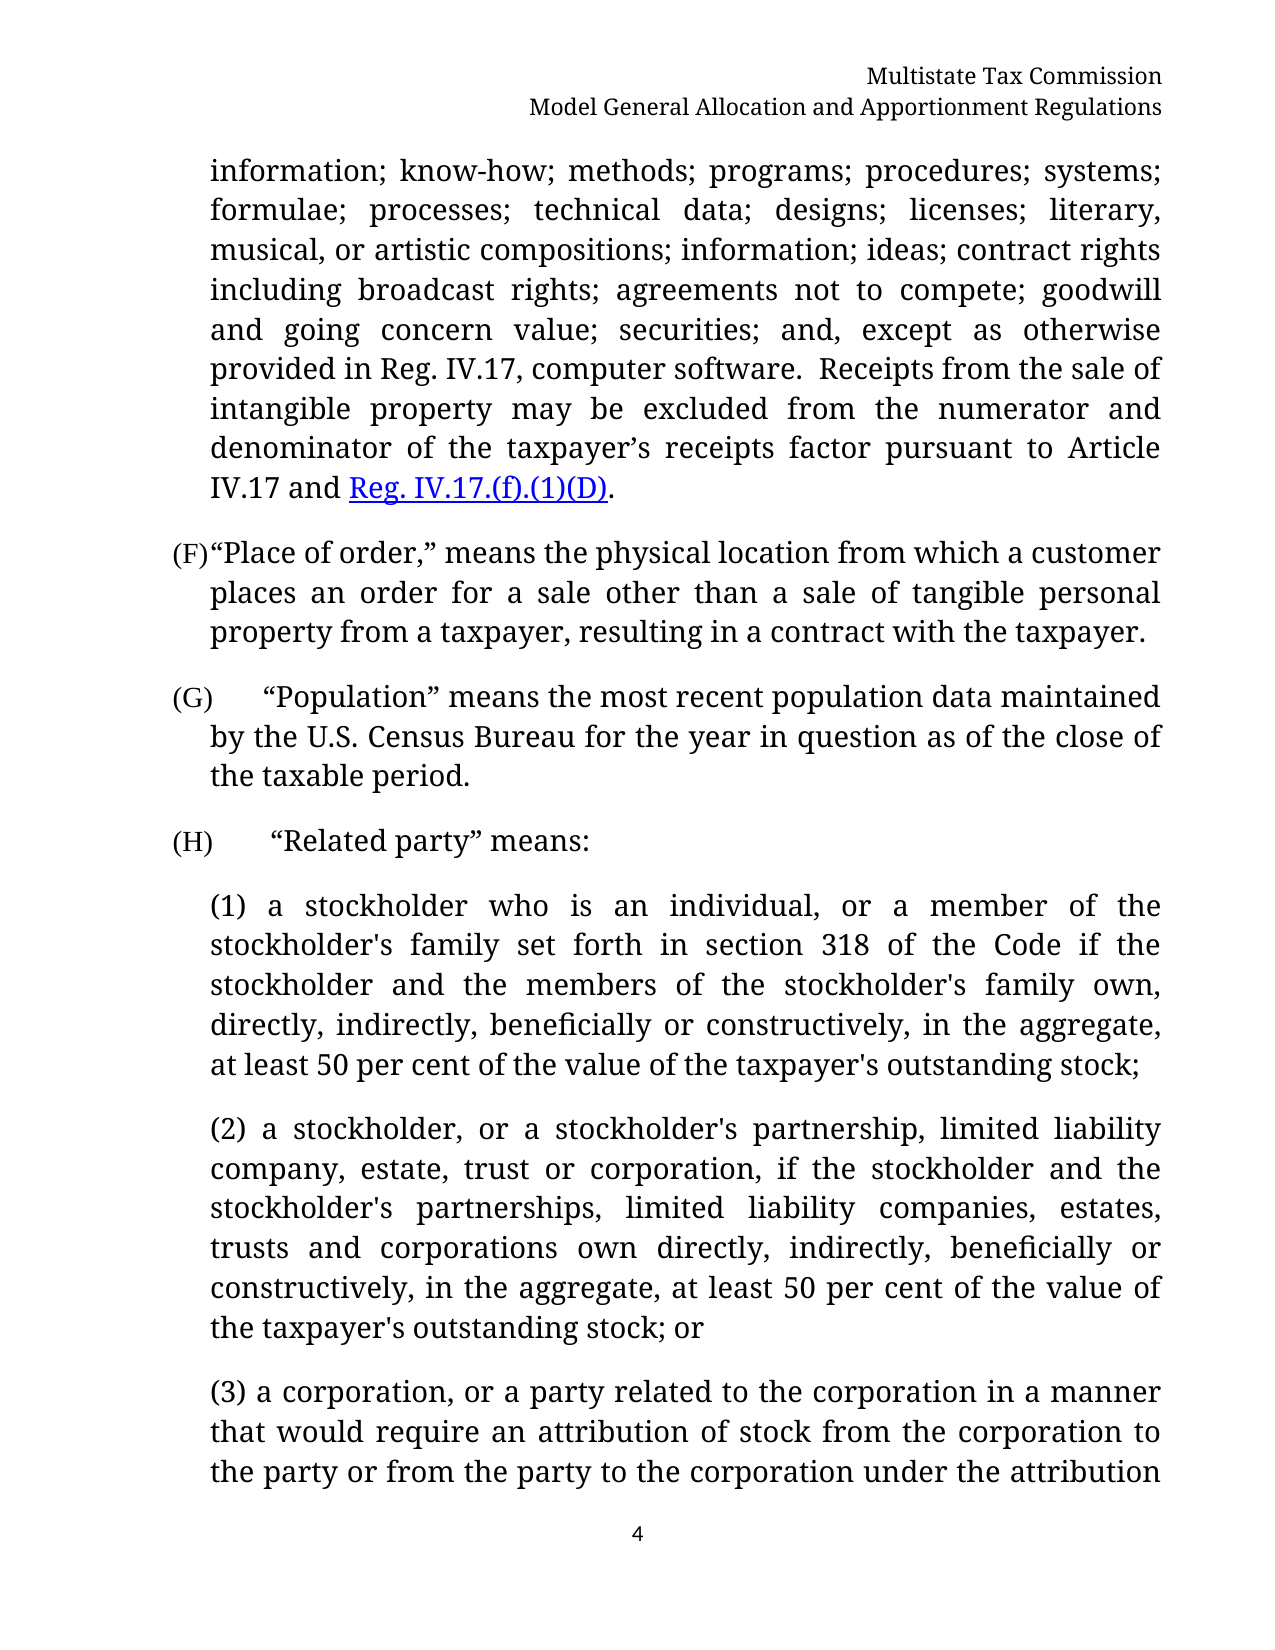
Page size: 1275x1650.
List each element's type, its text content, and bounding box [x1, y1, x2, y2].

list “Related party” means: [172, 820, 1162, 860]
text (1) a stockholder who is an individual, or a member of the stockholder's family set forth in section 318 of the Code if the stockholder and the members of the stockholder's family own, directly, indirectly, beneficially or constructively, in the aggregate, at least 50 per cent of the value of the taxpayer's outstanding stock; [210, 885, 1162, 1083]
list “Population” means the most recent population data maintained by the U.S. Census Bureau for the year in question as of the close of the taxable period. [172, 676, 1162, 795]
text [210, 1372, 1162, 1491]
text (2) a stockholder, or a stockholder's partnership, limited liability company, estate, trust or corporation, if the stockholder and the stockholder's partnerships, limited liability companies, estates, trusts and corporations own directly, indirectly, beneficially or constructively, in the aggregate, at least 50 per cent of the value of the taxpayer's outstanding stock; or [210, 1108, 1162, 1347]
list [172, 150, 1162, 507]
list “Place of order,” means the physical location from which a customer places an order for a sale other than a sale of tangible personal property from a taxpayer, resulting in a contract with the taxpayer. [172, 532, 1162, 651]
